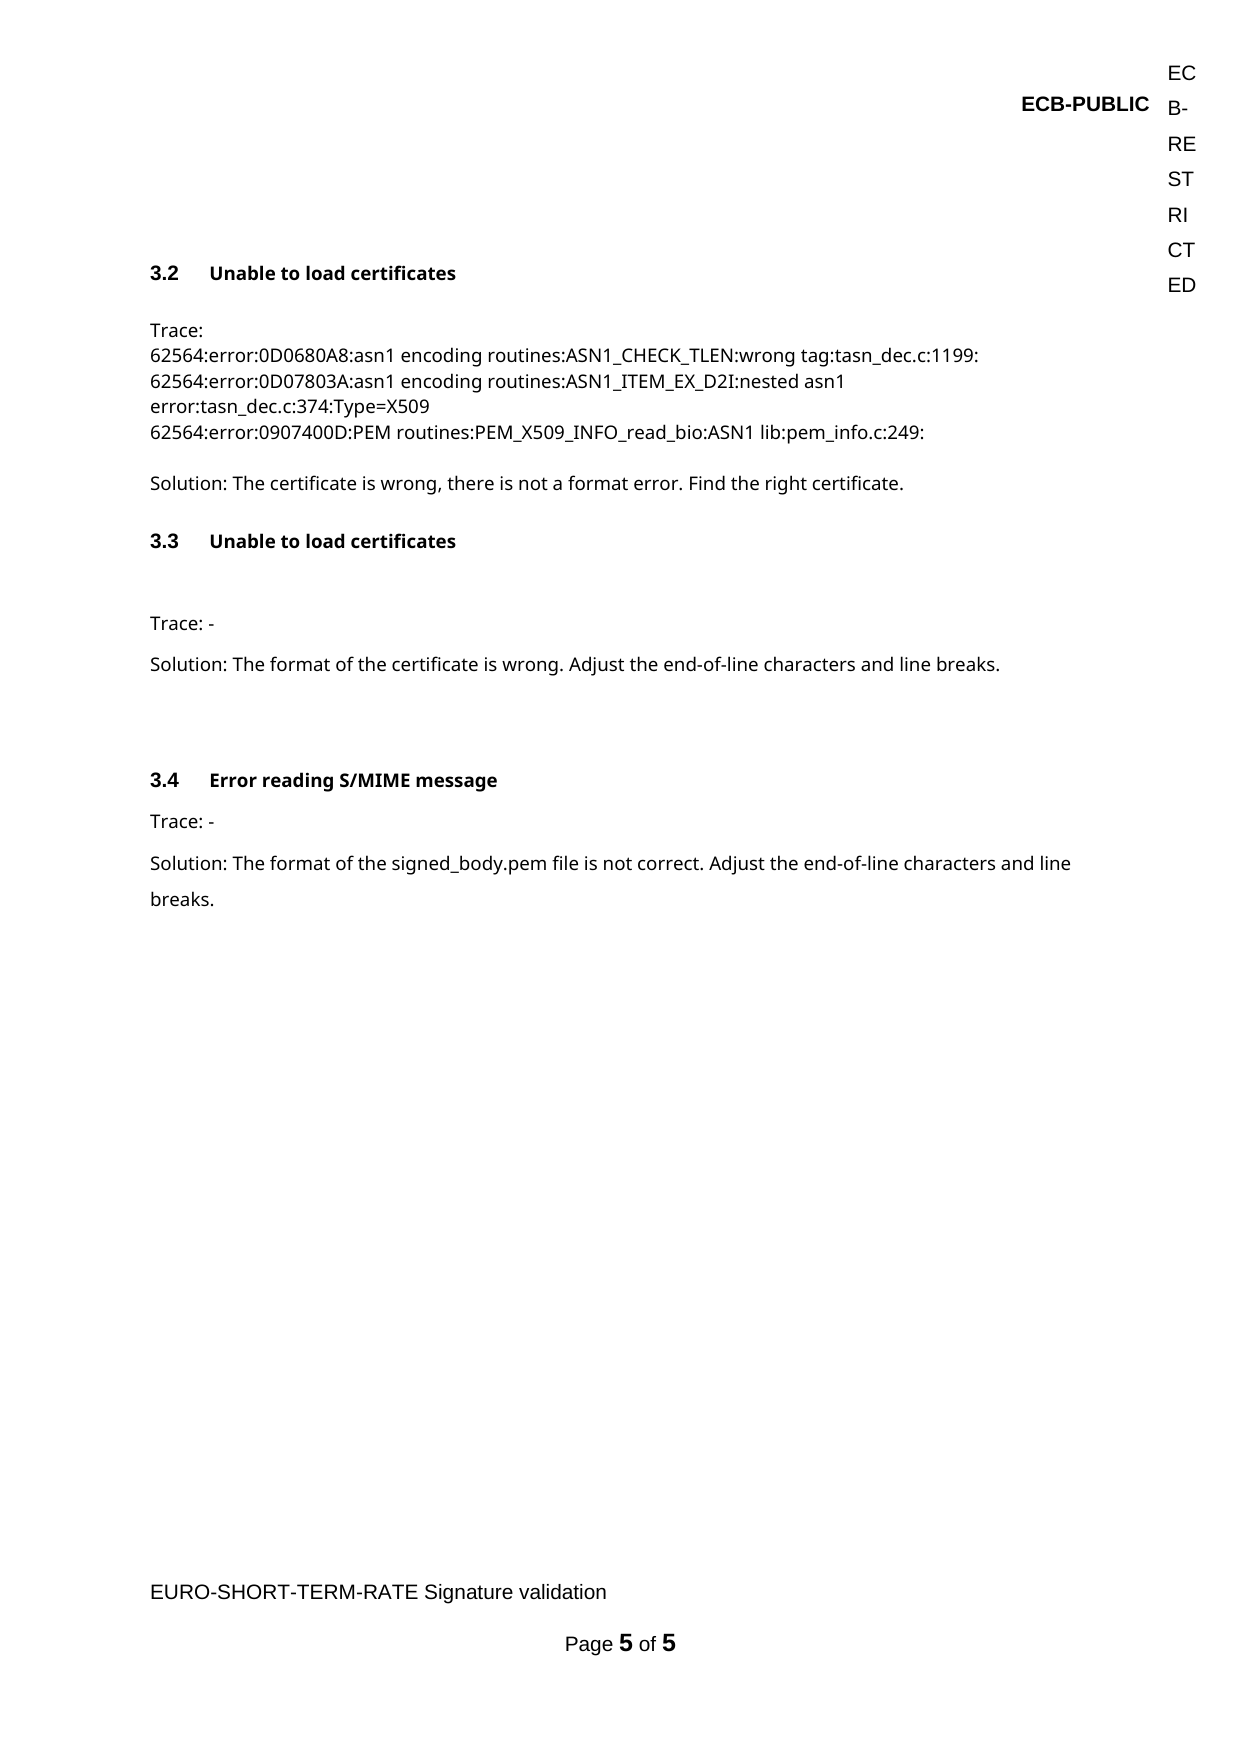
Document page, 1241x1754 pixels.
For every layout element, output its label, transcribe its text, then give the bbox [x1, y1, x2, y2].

text Solution: The format of the certificate is wrong. Adjust the end-of-line characters and line breaks. [150, 642, 1090, 677]
text Trace: - [150, 610, 1090, 635]
subtitle Unable to load certificates [150, 250, 1090, 285]
text 62564:error:0D07803A:asn1 encoding routines:ASN1_ITEM_EX_D2I:nested asn1 error:tasn_dec.c:374:Type=X509 [150, 368, 1090, 419]
text Solution: The format of the signed_body.pem file is not correct. Adjust the end-of-line characters and line breaks. [150, 841, 1090, 911]
subtitle Error reading S/MIME message [150, 757, 1090, 793]
text Trace: - [150, 799, 1090, 834]
text 62564:error:0D0680A8:asn1 encoding routines:ASN1_CHECK_TLEN:wrong tag:tasn_dec.c:1199: [150, 343, 1090, 368]
text 62564:error:0907400D:PEM routines:PEM_X509_INFO_read_bio:ASN1 lib:pem_info.c:249: [150, 419, 1090, 445]
text Trace: [150, 317, 1090, 343]
subtitle Unable to load certificates [150, 519, 1090, 554]
text Solution: The certificate is wrong, there is not a format error. Find the right certificate. [150, 470, 1090, 496]
